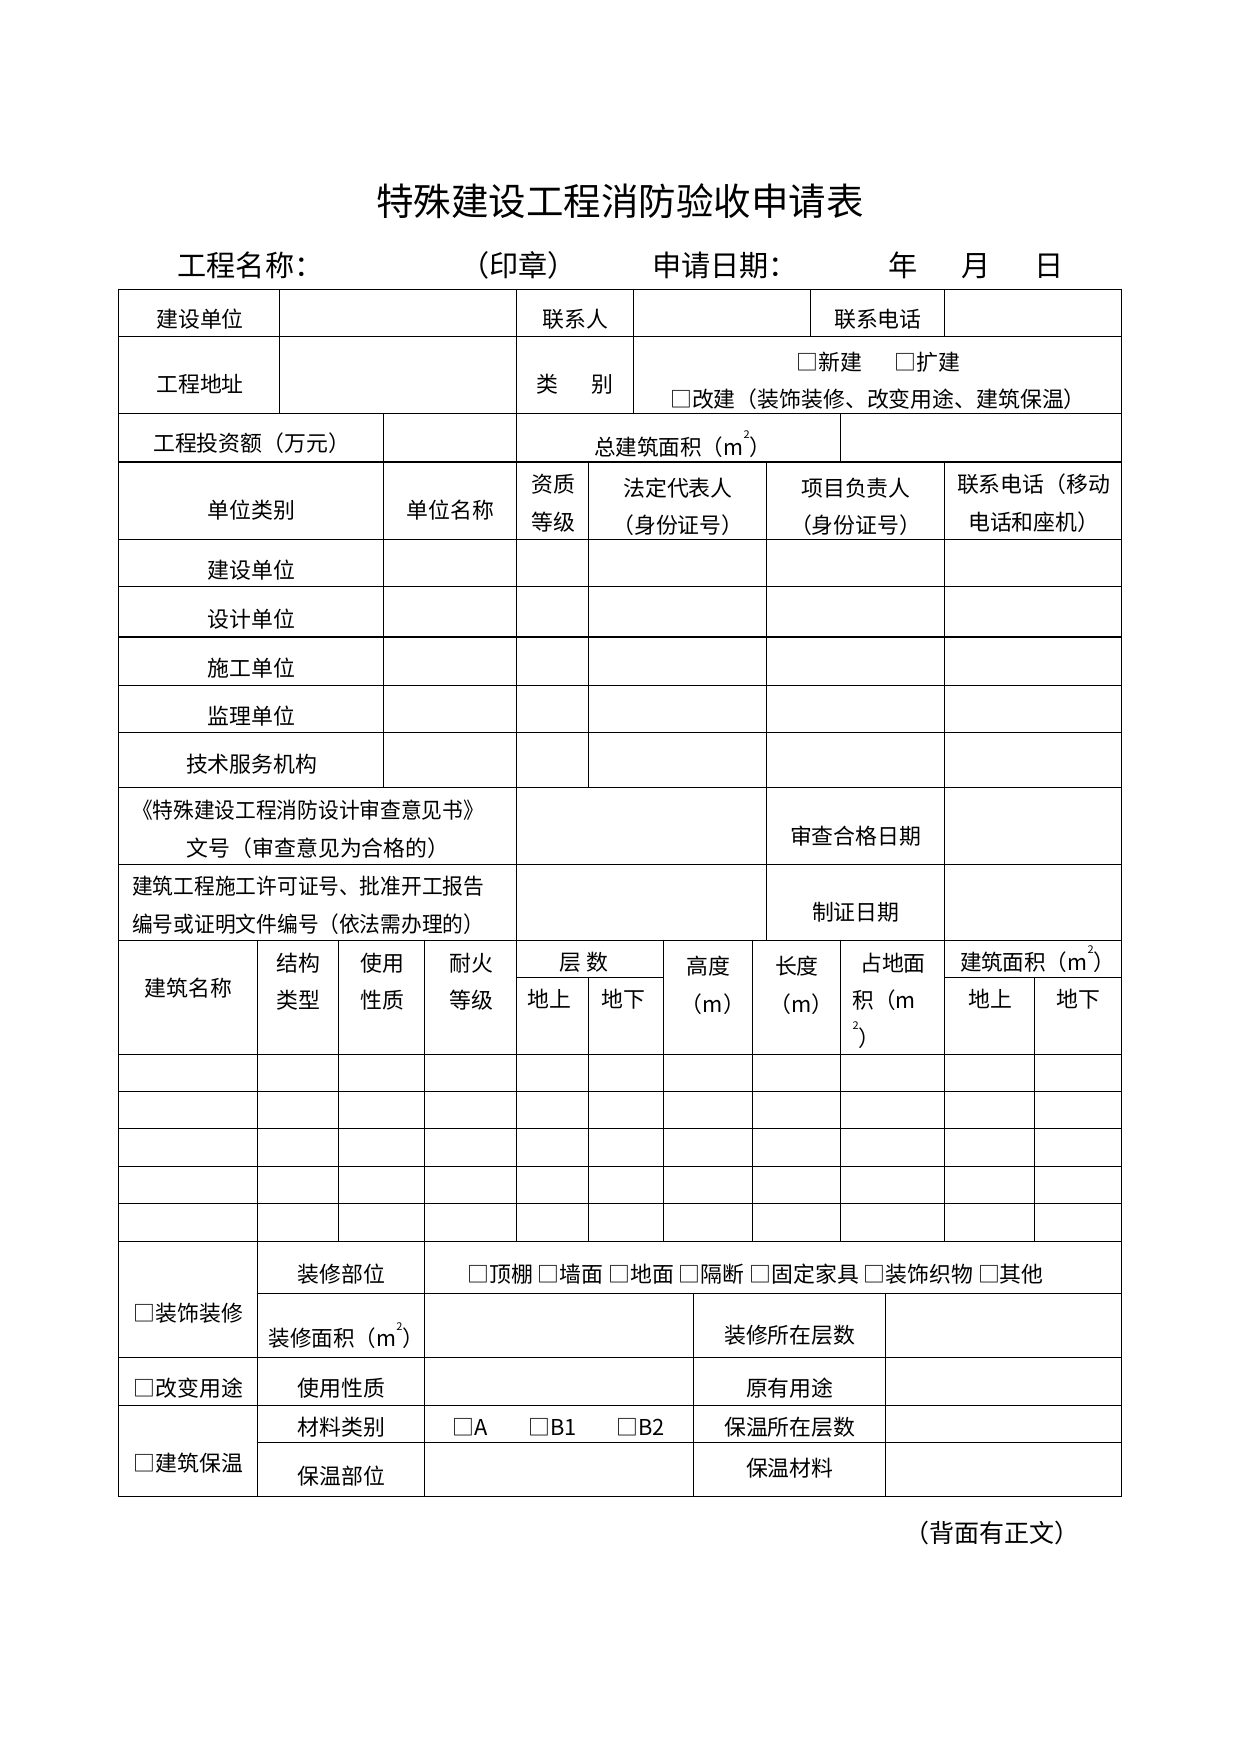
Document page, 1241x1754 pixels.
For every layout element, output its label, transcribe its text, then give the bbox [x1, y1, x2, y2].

table_cell [339, 1055, 424, 1091]
table_cell [945, 540, 1121, 586]
table_cell [384, 733, 516, 787]
table_cell [425, 1055, 516, 1091]
table_cell 监理单位 [119, 686, 383, 732]
text 工程名称： （印章） 申请日期： 年 月 日 [96, 242, 1144, 284]
table_cell [945, 733, 1121, 787]
table_cell [589, 1129, 663, 1166]
table_cell □顶棚 □墙面 □地面 □隔断 □固定家具 □装饰织物 □其他 [425, 1242, 1121, 1293]
table_cell [1035, 1129, 1121, 1166]
table_header 联系电话 [811, 290, 944, 336]
table_cell 总建筑面积（m2） [517, 414, 840, 461]
table_cell 地上 [945, 978, 1034, 1053]
table_cell [517, 1092, 588, 1128]
table_cell [945, 587, 1121, 636]
table_cell [517, 865, 766, 939]
table_cell [589, 587, 766, 636]
table_cell [589, 1204, 663, 1241]
table_cell [119, 1092, 257, 1128]
table_cell [119, 1055, 257, 1091]
table_cell [945, 686, 1121, 732]
table_cell [517, 540, 588, 586]
table_cell 《特殊建设工程消防设计审查意见书》文号（审查意见为合格的） [119, 788, 516, 863]
table_cell 保温部位 [258, 1443, 424, 1496]
table_cell □A □B1 □B2 [425, 1406, 693, 1442]
table_cell [945, 865, 1121, 939]
table_cell [945, 1092, 1034, 1128]
table_cell 施工单位 [119, 638, 383, 685]
table_cell [945, 1129, 1034, 1166]
table_cell [753, 1055, 840, 1091]
table_cell 地下 [1035, 978, 1121, 1053]
table_cell 法定代表人 （身份证号） [589, 463, 766, 539]
table_cell [1035, 1092, 1121, 1128]
table_cell [767, 686, 944, 732]
table_cell 工程地址 [119, 337, 279, 413]
table_cell 占地面积（m2） [841, 941, 944, 1053]
table_cell [589, 540, 766, 586]
table_cell [425, 1204, 516, 1241]
table_cell [945, 1055, 1034, 1091]
table_cell 保温所在层数 [694, 1406, 885, 1442]
table_header [945, 290, 1121, 336]
table_cell [589, 638, 766, 685]
table_cell [425, 1129, 516, 1166]
table_cell [517, 686, 588, 732]
table_cell 建筑名称 [119, 941, 257, 1053]
table_header 联系人 [517, 290, 633, 336]
table_cell [664, 1129, 752, 1166]
table_cell [841, 1204, 944, 1241]
table_cell 建设单位 [119, 540, 383, 586]
table_cell [753, 1092, 840, 1128]
table_cell [664, 1055, 752, 1091]
table_cell 工程投资额（万元） [119, 414, 383, 461]
table_cell [258, 1055, 338, 1091]
table_cell [425, 1167, 516, 1203]
table_cell [517, 1204, 588, 1241]
table_cell 设计单位 [119, 587, 383, 636]
table_cell [384, 414, 516, 461]
table_cell [886, 1443, 1121, 1496]
table_cell [841, 1055, 944, 1091]
table_cell [886, 1406, 1121, 1442]
table_cell [589, 1167, 663, 1203]
table_cell [664, 1092, 752, 1128]
table_cell □新建 □扩建 □改建（装饰装修、改变用途、建筑保温） [634, 337, 1121, 413]
table_cell □建筑保温 [119, 1406, 257, 1496]
table_cell [767, 540, 944, 586]
table_cell 保温材料 [694, 1443, 885, 1496]
table_cell □装饰装修 [119, 1242, 257, 1357]
table_header [634, 290, 810, 336]
table_cell [1035, 1167, 1121, 1203]
text 特殊建设工程消防验收申请表 [96, 171, 1144, 226]
table_header [280, 290, 516, 336]
table_cell [258, 1129, 338, 1166]
table_cell 地下 [589, 978, 663, 1053]
table_cell [119, 1129, 257, 1166]
table_cell [280, 337, 516, 413]
table_cell 地上 [517, 978, 588, 1053]
table_cell [517, 587, 588, 636]
table_cell [517, 1167, 588, 1203]
table_cell [517, 1055, 588, 1091]
table_cell [1035, 1055, 1121, 1091]
table_cell 单位类别 [119, 463, 383, 539]
table_cell 装修面积（m2） [258, 1294, 424, 1357]
table_cell [589, 686, 766, 732]
table_cell [517, 788, 766, 863]
table_cell 原有用途 [694, 1358, 885, 1404]
table_cell [384, 540, 516, 586]
table_cell [384, 686, 516, 732]
table_cell [841, 1167, 944, 1203]
table_cell [664, 1204, 752, 1241]
table_cell [841, 414, 1121, 461]
table_cell 类 别 [517, 337, 633, 413]
table_cell 使用性质 [258, 1358, 424, 1404]
table_cell [664, 1167, 752, 1203]
table_cell [425, 1294, 693, 1357]
table_cell 材料类别 [258, 1406, 424, 1442]
table_cell [425, 1443, 693, 1496]
table_cell 联系电话（移动电话和座机） [945, 463, 1121, 539]
table_cell [767, 638, 944, 685]
table_cell [886, 1358, 1121, 1404]
table_cell 高度 （m） [664, 941, 752, 1053]
table_cell [589, 733, 766, 787]
table_cell [339, 1129, 424, 1166]
table_cell [753, 1129, 840, 1166]
table_cell [945, 1204, 1034, 1241]
table_cell [384, 638, 516, 685]
table_cell 技术服务机构 [119, 733, 383, 787]
table_cell 建筑面积（m2） [945, 941, 1121, 977]
table_cell [589, 1092, 663, 1128]
table_cell [119, 1167, 257, 1203]
table_cell [258, 1204, 338, 1241]
table_cell [589, 1055, 663, 1091]
table_cell [384, 587, 516, 636]
table_cell 资质等级 [517, 463, 588, 539]
table_cell [339, 1204, 424, 1241]
table_cell [339, 1092, 424, 1128]
table_cell [767, 587, 944, 636]
table_cell [258, 1092, 338, 1128]
table_cell 耐火等级 [425, 941, 516, 1053]
table_cell [517, 733, 588, 787]
table_cell [945, 788, 1121, 863]
table_cell 审查合格日期 [767, 788, 944, 863]
table_cell [425, 1358, 693, 1404]
table_cell □改变用途 [119, 1358, 257, 1404]
table_cell [945, 638, 1121, 685]
table_cell [945, 1167, 1034, 1203]
table_cell 结构类型 [258, 941, 338, 1053]
table_cell [425, 1092, 516, 1128]
table_cell [258, 1167, 338, 1203]
table_cell [753, 1204, 840, 1241]
table_cell [1035, 1204, 1121, 1241]
table_cell [517, 638, 588, 685]
table_cell 建筑工程施工许可证号、批准开工报告编号或证明文件编号（依法需办理的） [119, 865, 516, 939]
table_cell [886, 1294, 1121, 1357]
table_cell [517, 1129, 588, 1166]
table_cell 项目负责人 （身份证号） [767, 463, 944, 539]
table_cell [119, 1204, 257, 1241]
table_cell 长度 （m） [753, 941, 840, 1053]
table_cell 装修部位 [258, 1242, 424, 1293]
table_cell 使用性质 [339, 941, 424, 1053]
table_cell 制证日期 [767, 865, 944, 939]
table_cell [753, 1167, 840, 1203]
text （背面有正文） [96, 1513, 1079, 1549]
table_cell 单位名称 [384, 463, 516, 539]
table_cell [767, 733, 944, 787]
table_cell [841, 1129, 944, 1166]
table_cell 装修所在层数 [694, 1294, 885, 1357]
table_cell [841, 1092, 944, 1128]
table_header 建设单位 [119, 290, 279, 336]
table_cell [339, 1167, 424, 1203]
table_cell 层 数 [517, 941, 663, 977]
